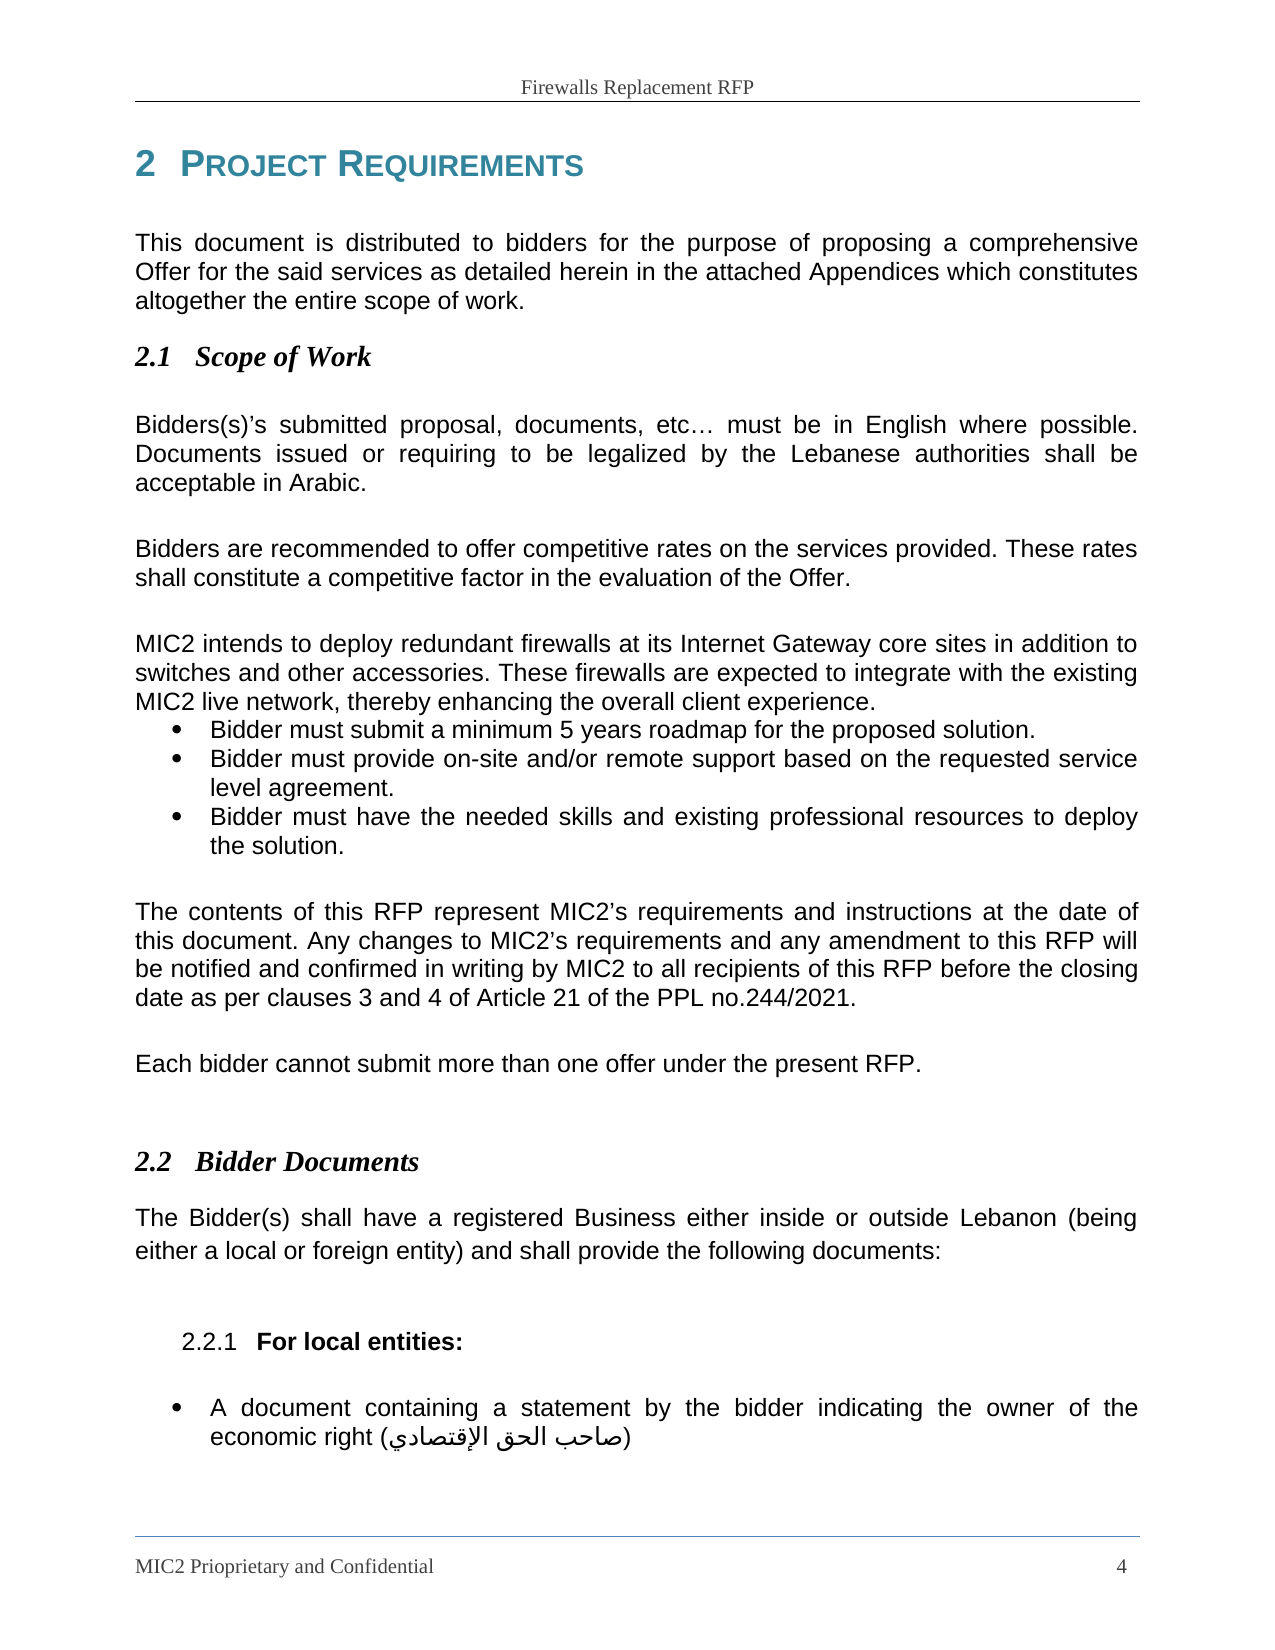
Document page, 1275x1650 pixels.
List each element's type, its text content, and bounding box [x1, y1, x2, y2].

subtitle Scope of Work [135, 339, 1140, 373]
list Bidder must have the needed skills and existing professional resources to deploy the solution. [172, 802, 1140, 859]
text Bidders are recommended to offer competitive rates on the services provided. These rates shall constitute a competitive factor in the evaluation of the Offer. [135, 534, 1140, 592]
text The Bidder(s) shall have a registered Business either inside or outside Lebanon (being either a local or foreign entity) and shall provide the following documents: [135, 1203, 1140, 1265]
text Each bidder cannot submit more than one offer under the present RFP. [135, 1049, 1140, 1078]
text The contents of this RFP represent MIC2’s requirements and instructions at the date of this document. Any changes to MIC2’s requirements and any amendment to this RFP will be notified and confirmed in writing by MIC2 to all recipients of this RFP before the closing date as per clauses 3 and 4 of Article 21 of the PPL no.244/2021. [135, 897, 1140, 1012]
subtitle For local entities: [181, 1327, 1140, 1356]
subtitle Bidder Documents [135, 1144, 1140, 1178]
list Bidder must provide on-site and/or remote support based on the requested service level agreement. [172, 744, 1140, 802]
list Bidder must submit a minimum 5 years roadmap for the proposed solution. [172, 715, 1140, 744]
list A document containing a statement by the bidder indicating the owner of the economic right (صاحب الحق الإقتصادي) [172, 1393, 1140, 1451]
list MIC2 intends to deploy redundant firewalls at its Internet Gateway core sites in addition to switches and other accessories. These firewalls are expected to integrate with the existing MIC2 live network, thereby enhancing the overall client experience. [135, 629, 1140, 715]
subtitle Project Requirements [135, 141, 1140, 184]
text This document is distributed to bidders for the purpose of proposing a comprehensive Offer for the said services as detailed herein in the attached Appendices which constitutes altogether the entire scope of work. [135, 228, 1140, 314]
text Bidders(s)’s submitted proposal, documents, etc… must be in English where possible. Documents issued or requiring to be legalized by the Lebanese authorities shall be acceptable in Arabic. [135, 410, 1140, 497]
